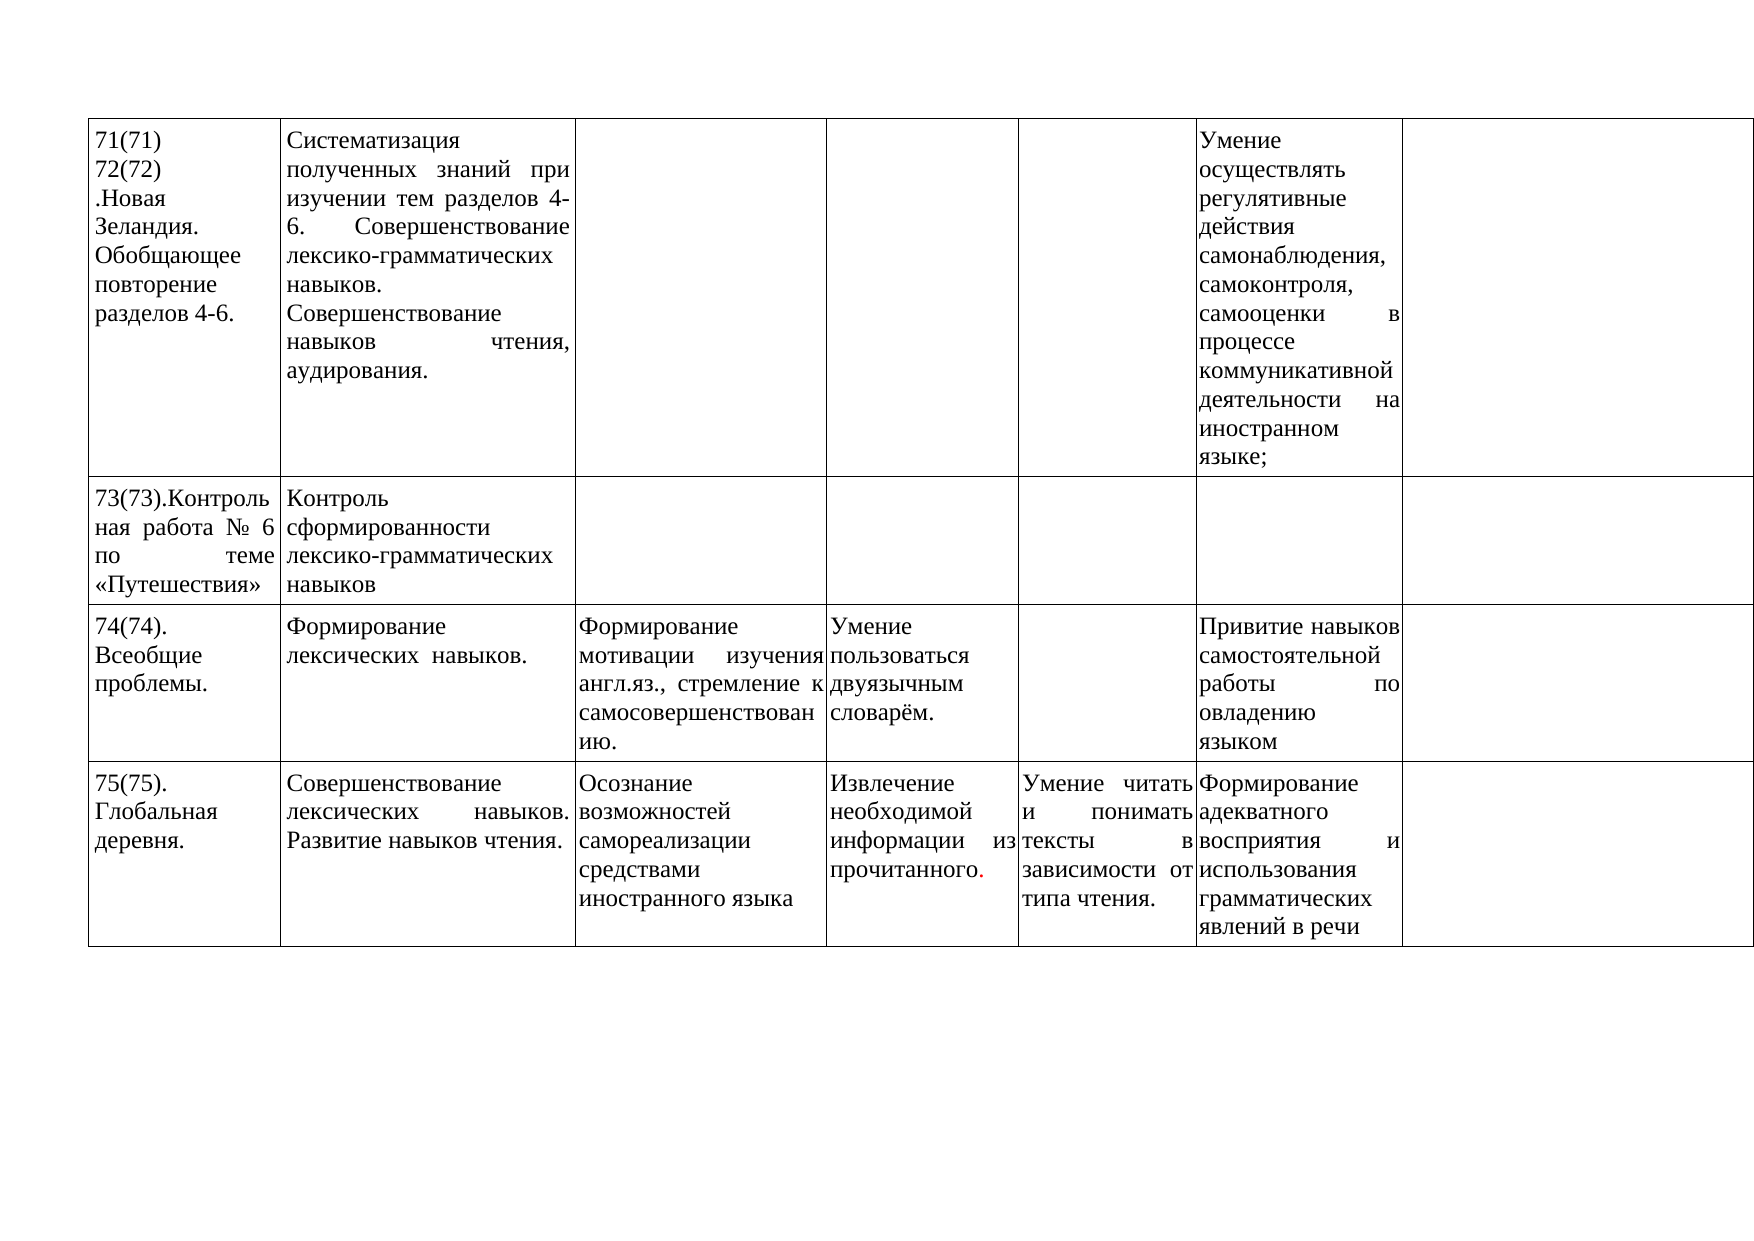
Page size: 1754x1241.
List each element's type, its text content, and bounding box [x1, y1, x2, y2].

table_cell [1403, 605, 1753, 761]
table_cell 71(71) 72(72) .Новая Зеландия. Обобщающее повторение разделов 4-6. [89, 119, 280, 476]
table_cell [1019, 605, 1196, 761]
table_cell 74(74). Всеобщие проблемы. [89, 605, 280, 761]
table_cell Привитие навыков самостоятельной работы по овладению языком [1197, 605, 1402, 761]
table_cell Систематизация полученных знаний при изучении тем разделов 4-6. Совершенствование лексико-грамматических навыков. Совершенствование навыков чтения, аудирования. [281, 119, 575, 476]
table_cell [576, 119, 826, 476]
table_cell Умение читать и понимать тексты в зависимости от типа чтения. [1019, 762, 1196, 946]
table_cell [827, 477, 1018, 604]
table_cell Контроль сформированности лексико-грамматических навыков [281, 477, 575, 604]
table_cell [1403, 119, 1753, 476]
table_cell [1197, 762, 1402, 946]
table_cell Извлечение необходимой информации из прочитанного. [827, 762, 1018, 946]
table_cell [1019, 119, 1196, 476]
table_cell [1403, 477, 1753, 604]
table_cell [576, 477, 826, 604]
table_cell [1019, 477, 1196, 604]
table_cell Совершенствование лексических навыков. Развитие навыков чтения. [281, 762, 575, 946]
table_cell Формирование мотивации изучения англ.яз., стремление к самосовершенствованию. [576, 605, 826, 761]
table_cell Умение пользоваться двуязычным словарём. [827, 605, 1018, 761]
table_cell Умение осуществлять регулятивные действия самонаблюдения, самоконтроля, самооценки в процессе коммуникативной деятельности на иностранном языке; [1197, 119, 1402, 476]
table_cell Осознание возможностей самореализации средствами иностранного языка [576, 762, 826, 946]
table_cell [1403, 762, 1753, 946]
table_cell [827, 119, 1018, 476]
table_cell 75(75). Глобальная деревня. [89, 762, 280, 946]
table_cell Формирование лексических навыков. [281, 605, 575, 761]
table_cell [1197, 477, 1402, 604]
table_cell 73(73).Контрольная работа № 6 по теме «Путешествия» [89, 477, 280, 604]
